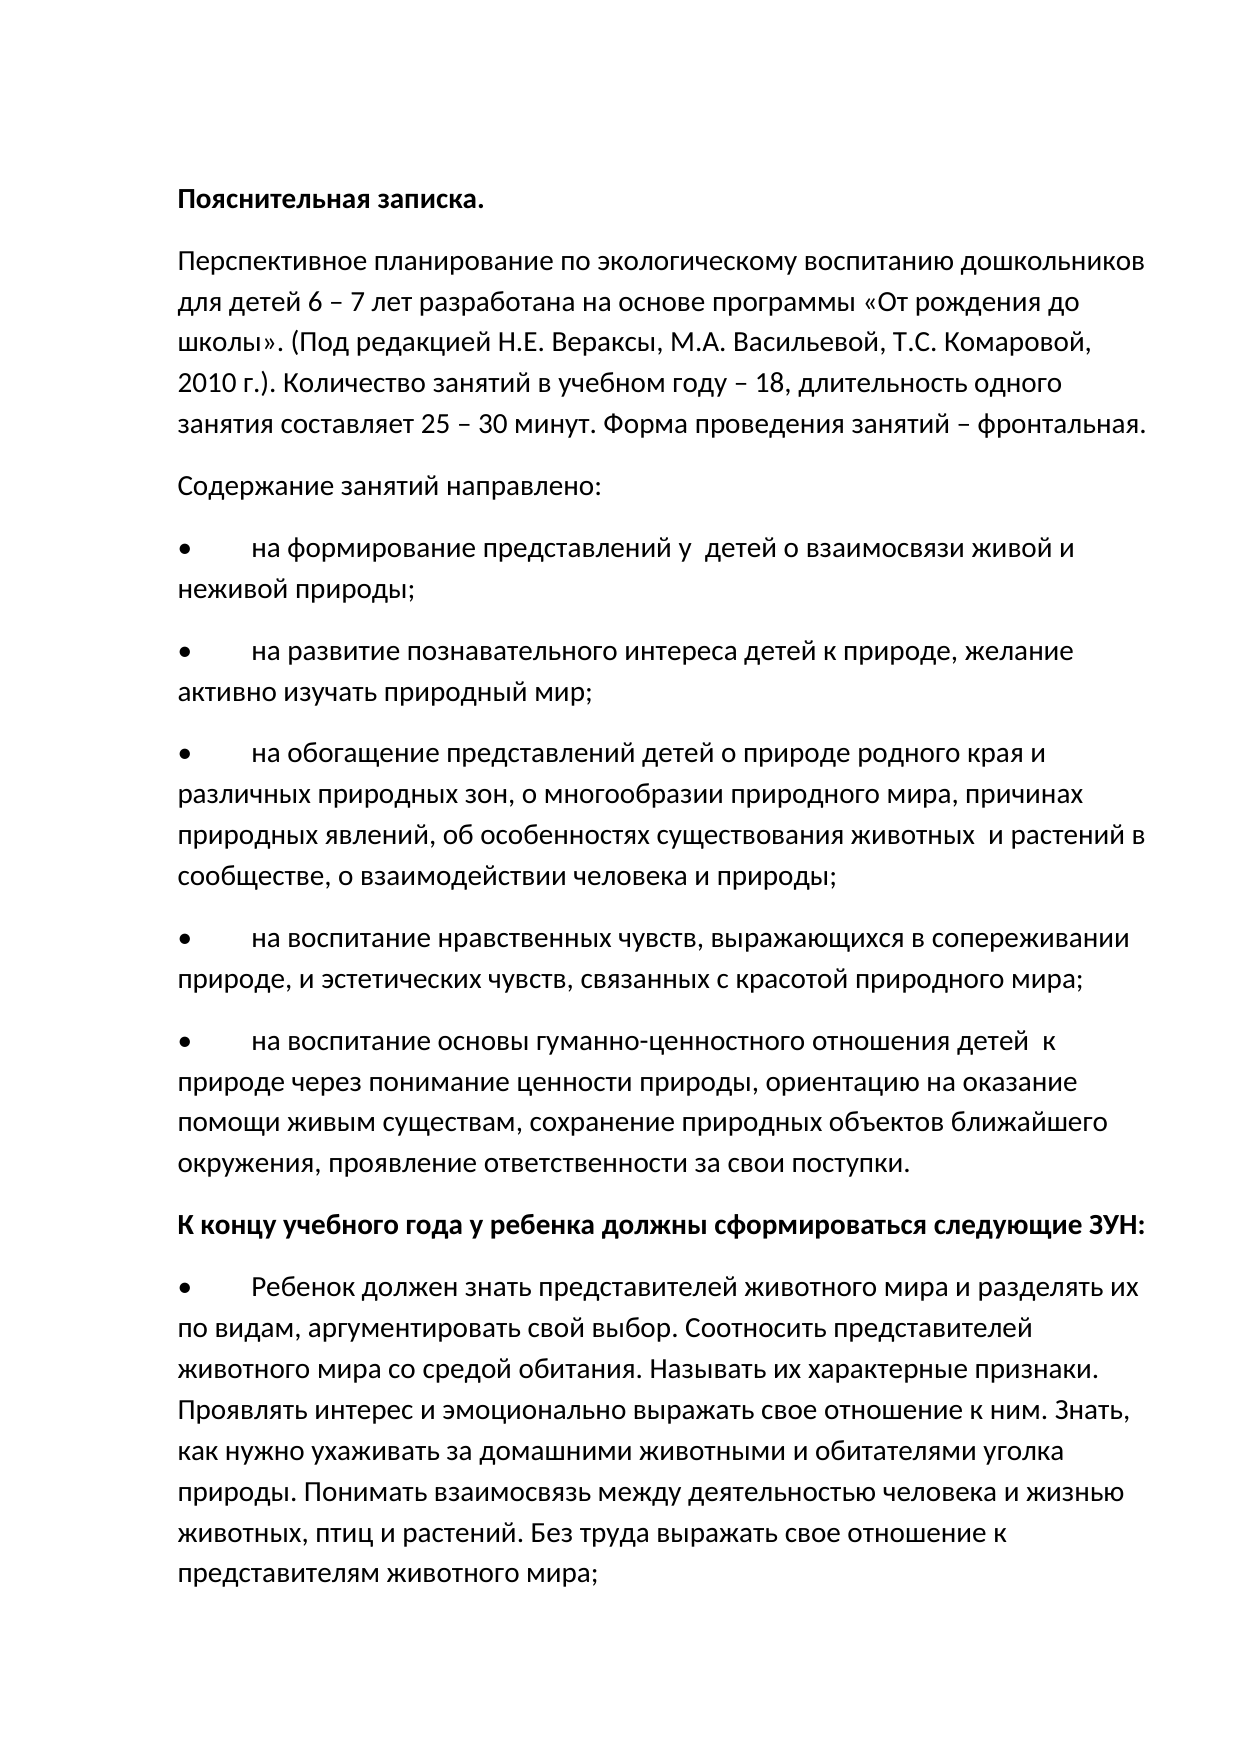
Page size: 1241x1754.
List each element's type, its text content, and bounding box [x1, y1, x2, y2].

text Содержание занятий направлено: [177, 467, 1152, 503]
text • на обогащение представлений детей о природе родного края и различных природных зон, о многообразии природного мира, причинах природных явлений, об особенностях существования животных и растений в сообществе, о взаимодействии человека и природы; [177, 734, 1152, 893]
text • на воспитание нравственных чувств, выражающихся в сопереживании природе, и эстетических чувств, связанных с красотой природного мира; [177, 919, 1152, 996]
text • на развитие познавательного интереса детей к природе, желание активно изучать природный мир; [177, 632, 1152, 708]
text Перспективное планирование по экологическому воспитанию дошкольников для детей 6 – 7 лет разработана на основе программы «От рождения до школы». (Под редакцией Н.Е. Вераксы, М.А. Васильевой, Т.С. Комаровой, 2010 г.). Количество занятий в учебном году – 18, длительность одного занятия составляет 25 – 30 минут. Форма проведения занятий – фронтальная. [177, 242, 1152, 441]
text • на воспитание основы гуманно-ценностного отношения детей к природе через понимание ценности природы, ориентацию на оказание помощи живым существам, сохранение природных объектов ближайшего окружения, проявление ответственности за свои поступки. [177, 1022, 1152, 1180]
text К концу учебного года у ребенка должны сформироваться следующие ЗУН: [177, 1206, 1152, 1242]
text • на формирование представлений у детей о взаимосвязи живой и неживой природы; [177, 529, 1152, 606]
text • Ребенок должен знать представителей животного мира и разделять их по видам, аргументировать свой выбор. Соотносить представителей животного мира со средой обитания. Называть их характерные признаки. Проявлять интерес и эмоционально выражать свое отношение к ним. Знать, как нужно ухаживать за домашними животными и обитателями уголка природы. Понимать взаимосвязь между деятельностью человека и жизнью животных, птиц и растений. Без труда выражать свое отношение к представителям животного мира; [177, 1268, 1152, 1590]
text Пояснительная записка. [177, 180, 1152, 216]
